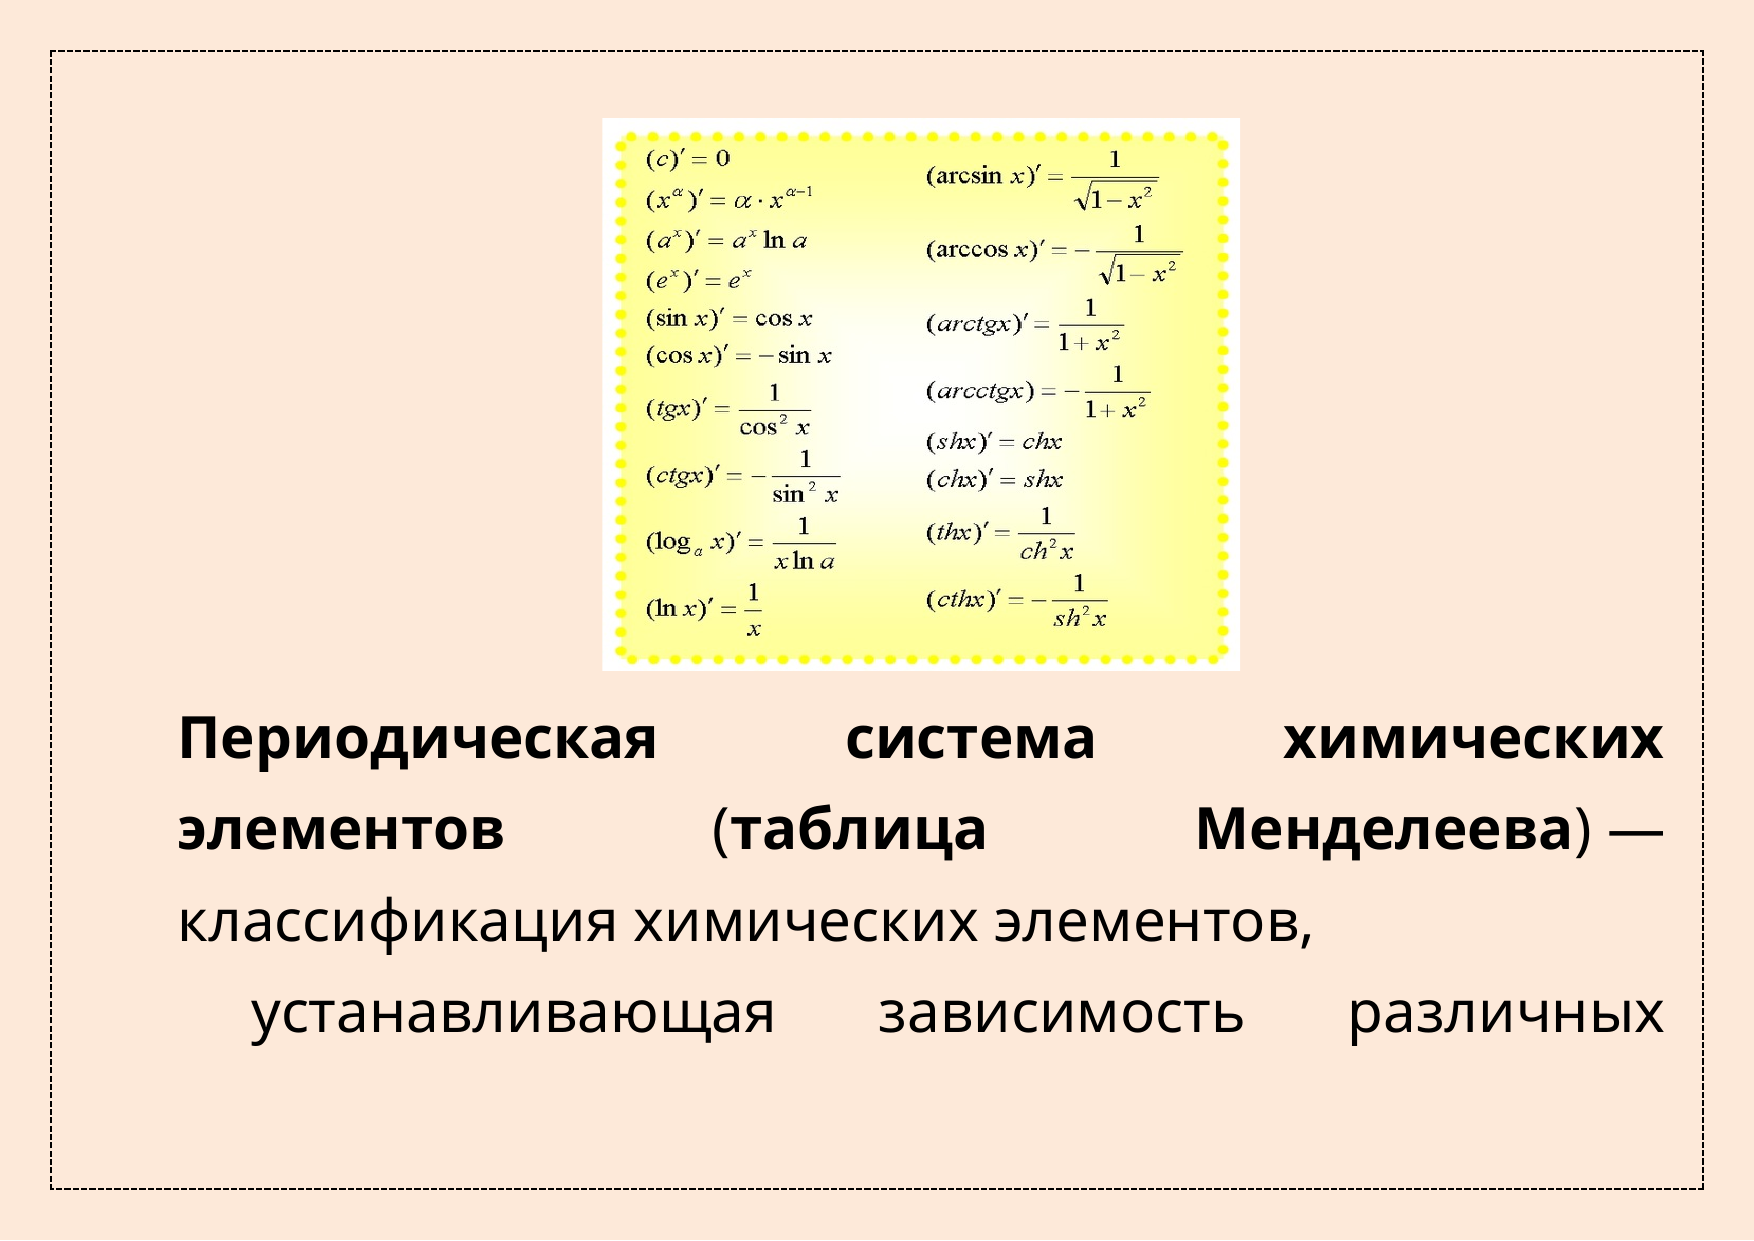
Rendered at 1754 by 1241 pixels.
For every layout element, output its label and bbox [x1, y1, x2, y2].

picture [602, 118, 1241, 671]
text [177, 696, 1665, 1049]
